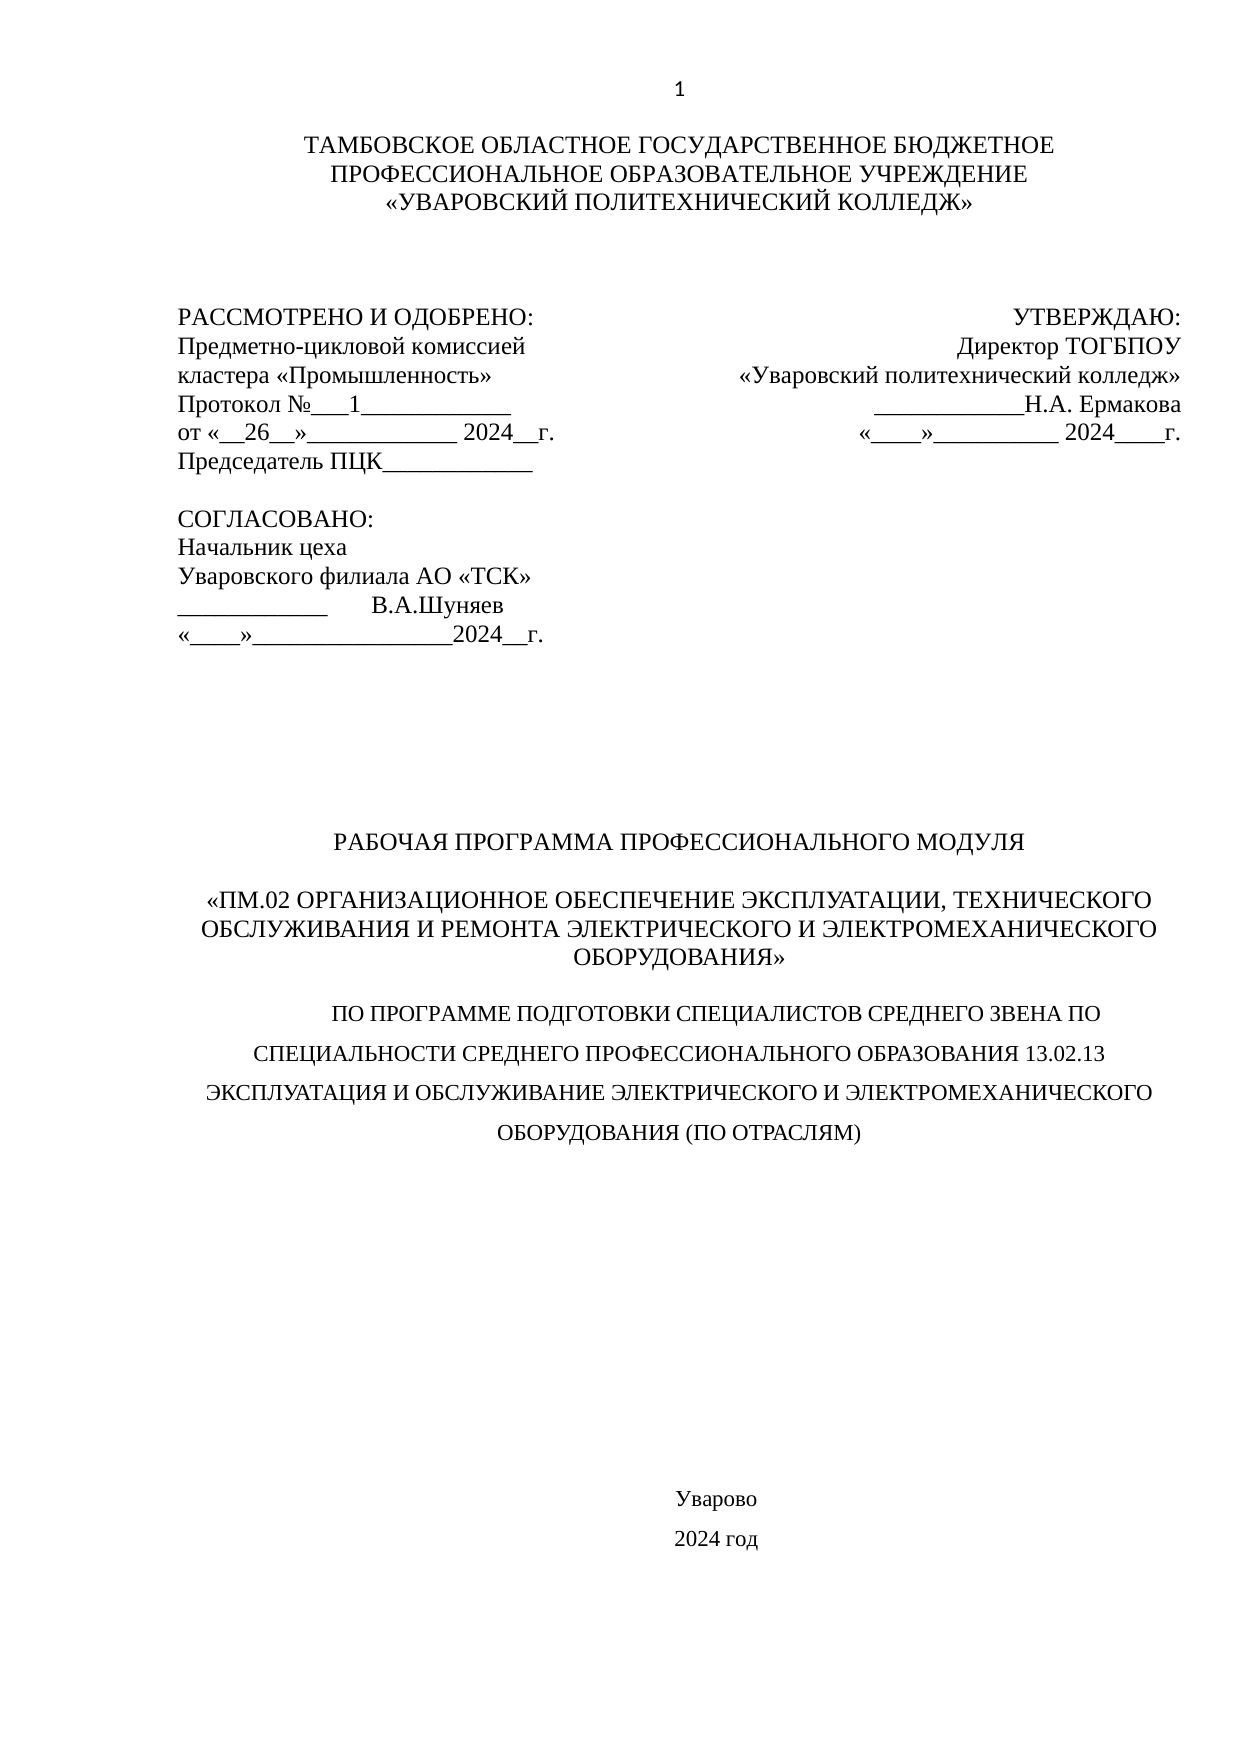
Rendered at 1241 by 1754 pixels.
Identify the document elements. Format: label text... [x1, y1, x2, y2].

table_header Рассмотрено и одобрено: Предметно-цикловой комиссией кластера «Промышленность» Протокол №___1____________ от «__26__»____________ 2024__г. Председатель ПЦК____________ СОГЛАСОВАНО: Начальник цеха Уваровского филиала АО «ТСК» ____________ В.А.Шуняев «____»________________2024__г. [166, 303, 679, 676]
text 2024 год [177, 1525, 1181, 1551]
text РАБОЧАЯ ПРОГРАММа Профессионального модуля [177, 827, 1181, 856]
text Тамбовское областное государственное бюджетное [177, 130, 1181, 159]
text Уварово [177, 1485, 1181, 1512]
text «Уваровский Политехнический колледж» [177, 187, 1181, 216]
table_header УТВЕРЖДАЮ: Директор ТОГБПОУ «Уваровский политехнический колледж» ____________Н.А. Ермакова «____»__________ 2024____г. [679, 303, 1192, 676]
text ПО ПРОГРАММЕ ПОДГОТОВКИ СПЕЦИАЛИСТОВ СРЕДНЕГО ЗВЕНА ПО специальности среднего профессионального образования 13.02.13 эксплуатация и обслуживание электрического и электромеханического оборудования (по отраслям) [177, 1000, 1181, 1145]
text профессиональное образовательное учреждение [177, 159, 1181, 187]
subtitle «ПМ.02 Организационное обеспечение эксплуатации, технического обслуживания и ремонта электрического и электромеханического оборудования» [177, 885, 1181, 971]
